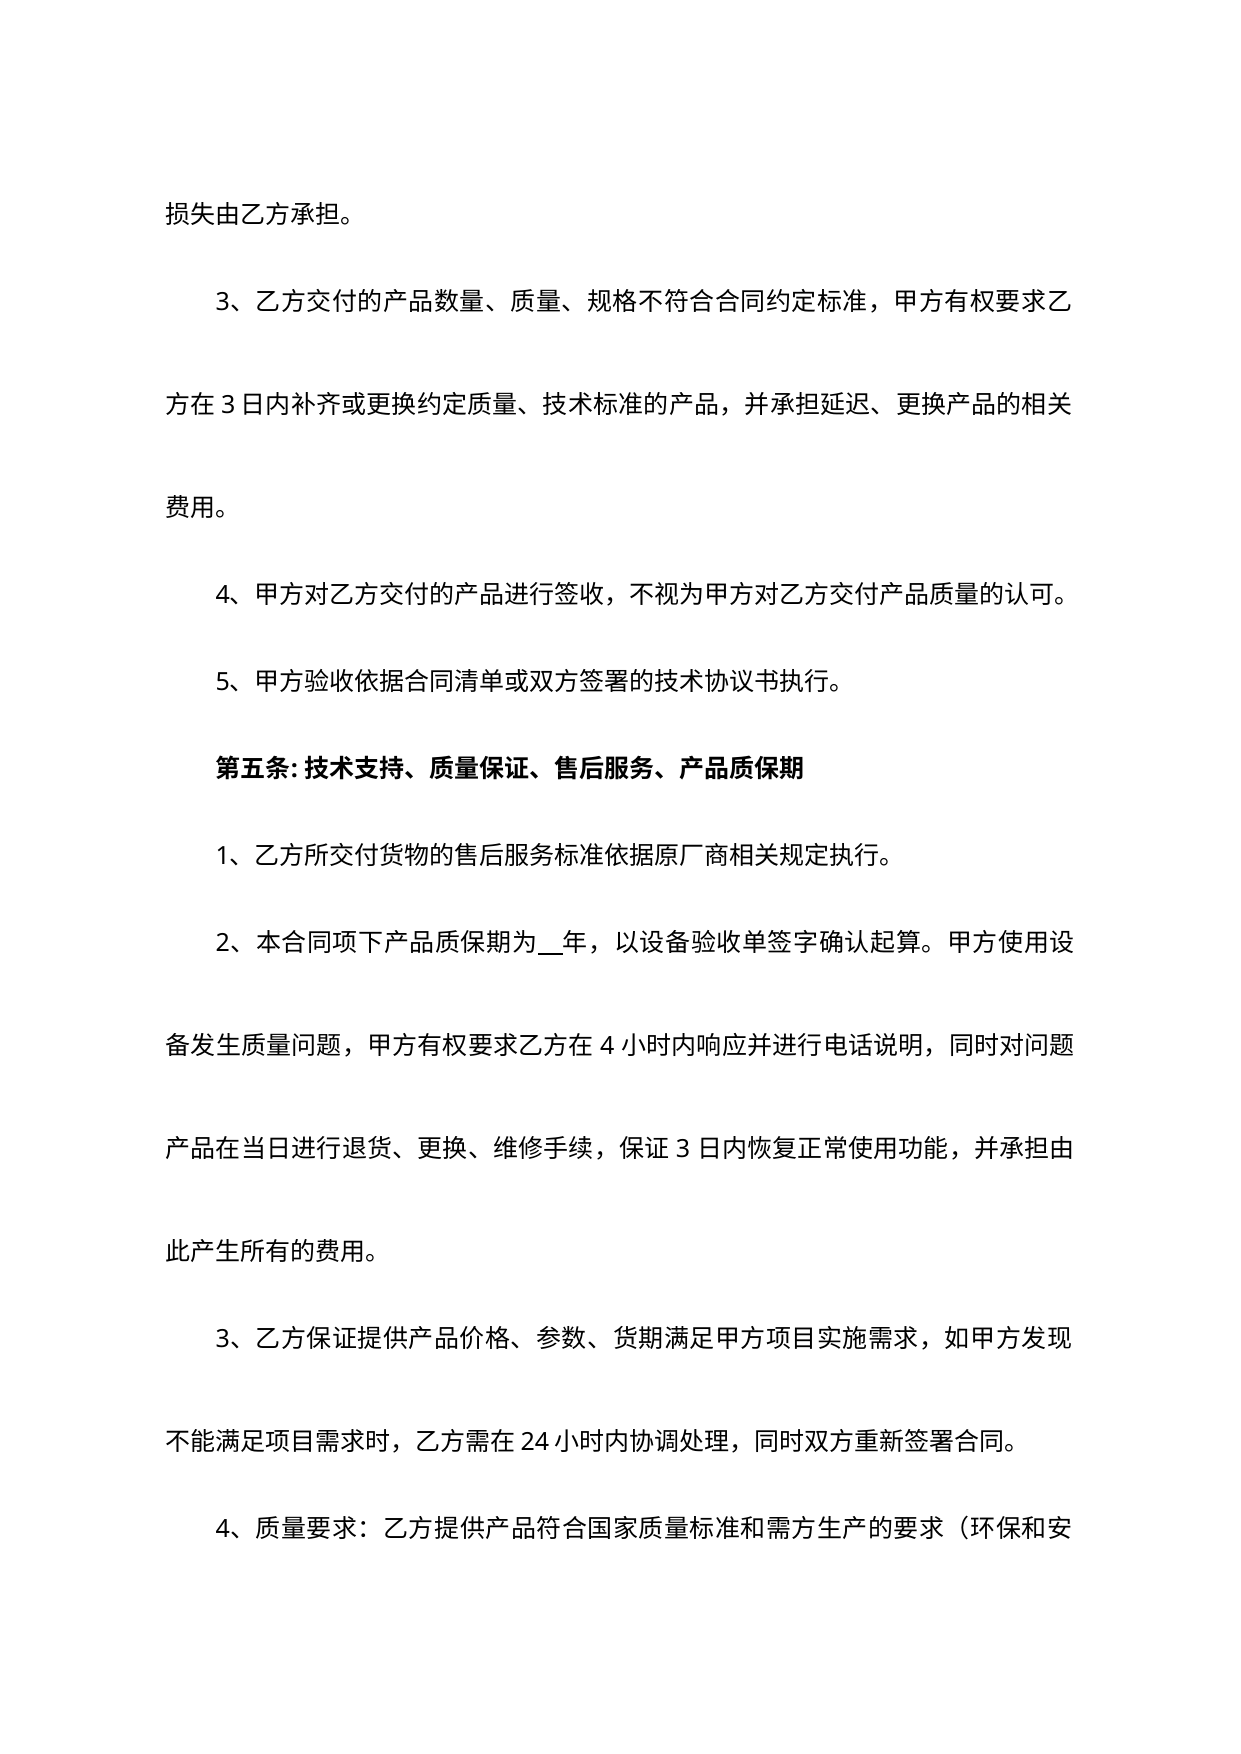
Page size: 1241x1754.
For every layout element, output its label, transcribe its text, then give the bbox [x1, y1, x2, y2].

text 1、乙方所交付货物的售后服务标准依据原厂商相关规定执行。 [165, 819, 1075, 888]
text 2、本合同项下产品质保期为 年，以设备验收单签字确认起算。甲方使用设备发生质量问题，甲方有权要求乙方在 4 小时内响应并进行电话说明，同时对问题产品在当日进行退货、更换、维修手续，保证 3 日内恢复正常使用功能，并承担由此产生所有的费用。 [165, 906, 1075, 1284]
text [165, 178, 1075, 247]
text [165, 1492, 1075, 1561]
text 第五条: 技术支持、质量保证、售后服务、产品质保期 [165, 732, 1075, 801]
text 3、乙方交付的产品数量、质量、规格不符合合同约定标准，甲方有权要求乙方在3日内补齐或更换约定质量、技术标准的产品，并承担延迟、更换产品的相关费用。 [165, 265, 1075, 540]
text 3、乙方保证提供产品价格、参数、货期满足甲方项目实施需求，如甲方发现不能满足项目需求时，乙方需在24小时内协调处理，同时双方重新签署合同。 [165, 1302, 1075, 1474]
text 4、甲方对乙方交付的产品进行签收，不视为甲方对乙方交付产品质量的认可。 [165, 558, 1075, 627]
text 5、甲方验收依据合同清单或双方签署的技术协议书执行。 [165, 645, 1075, 714]
